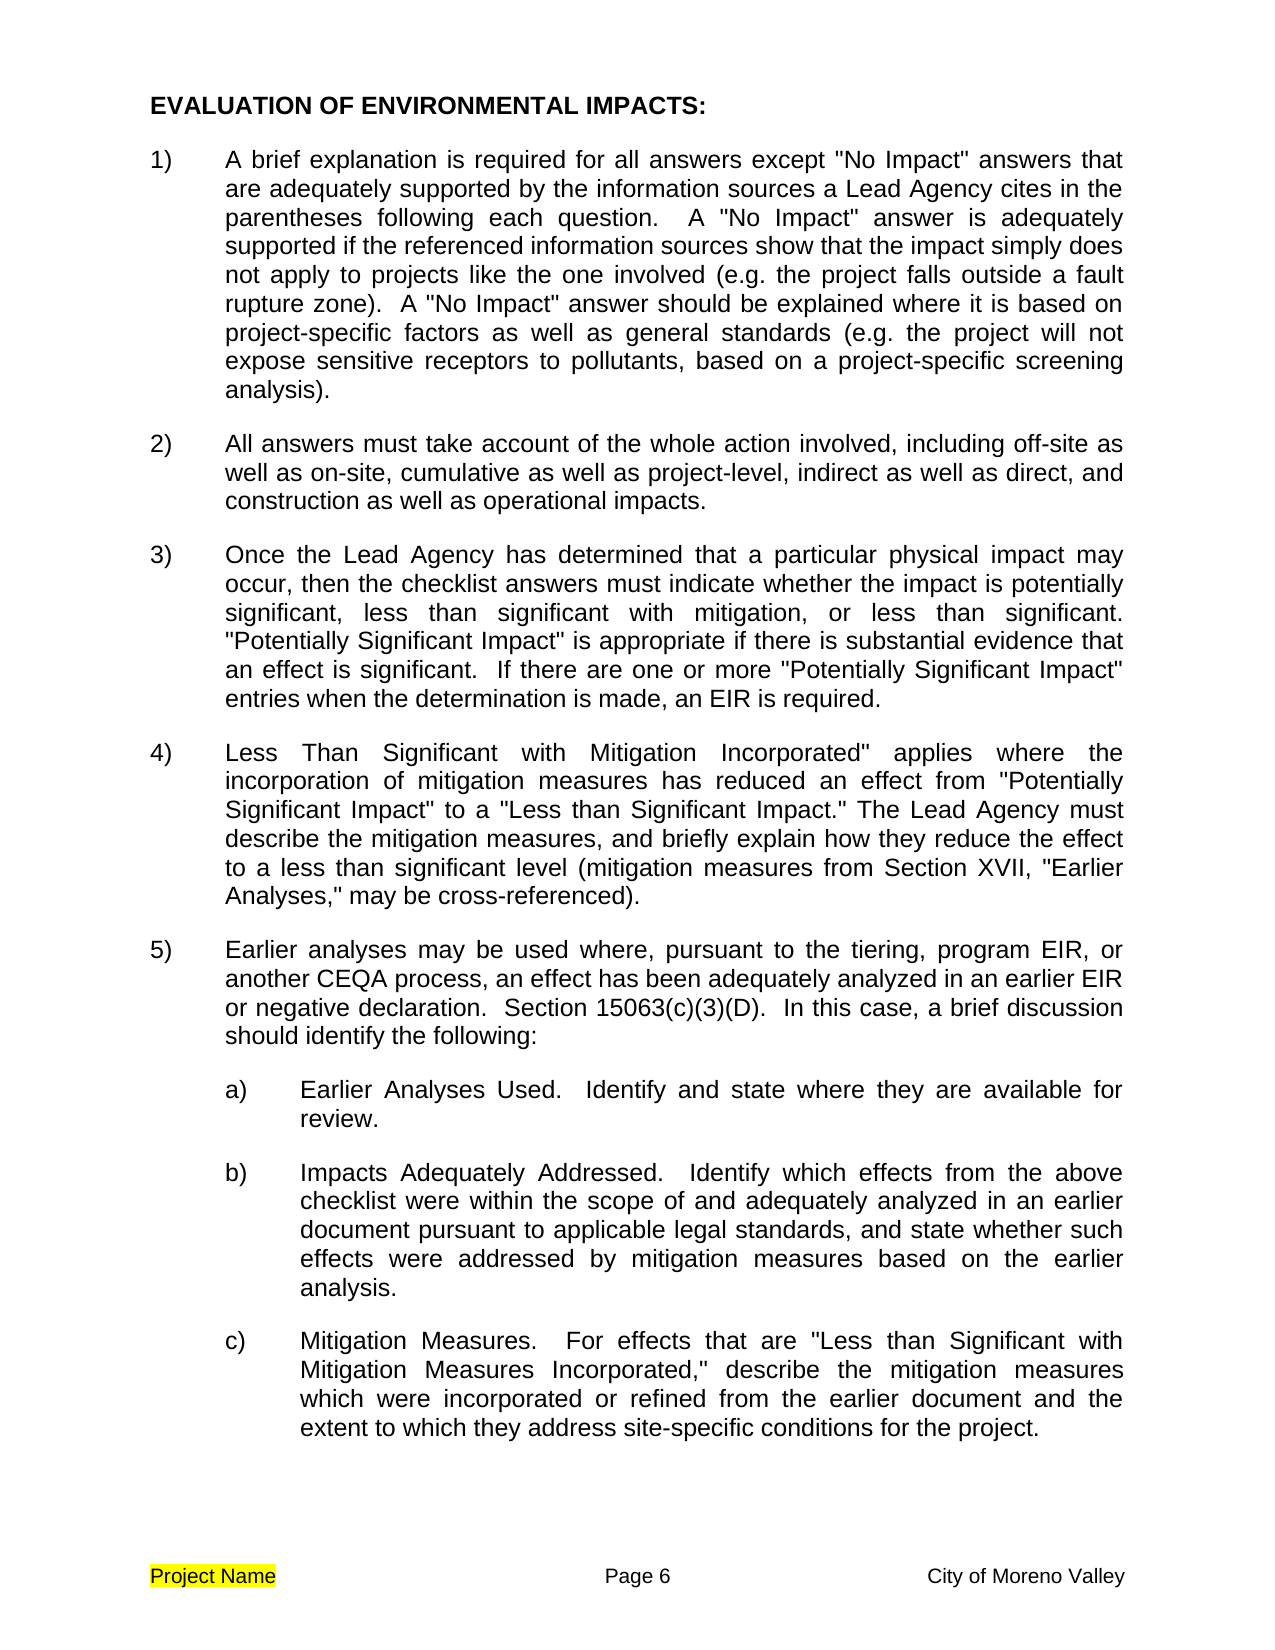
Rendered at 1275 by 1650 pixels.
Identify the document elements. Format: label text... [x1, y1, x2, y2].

text 2) All answers must take account of the whole action involved, including off-site as well as on-site, cumulative as well as project-level, indirect as well as direct, and construction as well as operational impacts. [150, 429, 1125, 515]
subtitle EVALUATION OF ENVIRONMENTAL IMPACTS: [150, 91, 1125, 120]
text 1) A brief explanation is required for all answers except "No Impact" answers that are adequately supported by the information sources a Lead Agency cites in the parentheses following each question. A "No Impact" answer is adequately supported if the referenced information sources show that the impact simply does not apply to projects like the one involved (e.g. the project falls outside a fault rupture zone). A "No Impact" answer should be explained where it is based on project-specific factors as well as general standards (e.g. the project will not expose sensitive receptors to pollutants, based on a project-specific screening analysis). [150, 145, 1125, 404]
text c) Mitigation Measures. For effects that are "Less than Significant with Mitigation Measures Incorporated," describe the mitigation measures which were incorporated or refined from the earlier document and the extent to which they address site-specific conditions for the project. [225, 1326, 1125, 1441]
text b) Impacts Adequately Addressed. Identify which effects from the above checklist were within the scope of and adequately analyzed in an earlier document pursuant to applicable legal standards, and state whether such effects were addressed by mitigation measures based on the earlier analysis. [225, 1157, 1125, 1301]
text 3) Once the Lead Agency has determined that a particular physical impact may occur, then the checklist answers must indicate whether the impact is potentially significant, less than significant with mitigation, or less than significant. "Potentially Significant Impact" is appropriate if there is substantial evidence that an effect is significant. If there are one or more "Potentially Significant Impact" entries when the determination is made, an EIR is required. [150, 540, 1125, 712]
text a) Earlier Analyses Used. Identify and state where they are available for review. [225, 1075, 1125, 1132]
text 5) Earlier analyses may be used where, pursuant to the tiering, program EIR, or another CEQA process, an effect has been adequately analyzed in an earlier EIR or negative declaration. Section 15063(c)(3)(D). In this case, a brief discussion should identify the following: [150, 935, 1125, 1050]
text 4) Less Than Significant with Mitigation Incorporated" applies where the incorporation of mitigation measures has reduced an effect from "Potentially Significant Impact" to a "Less than Significant Impact." The Lead Agency must describe the mitigation measures, and briefly explain how they reduce the effect to a less than significant level (mitigation measures from Section XVII, "Earlier Analyses," may be cross-referenced). [150, 737, 1125, 910]
